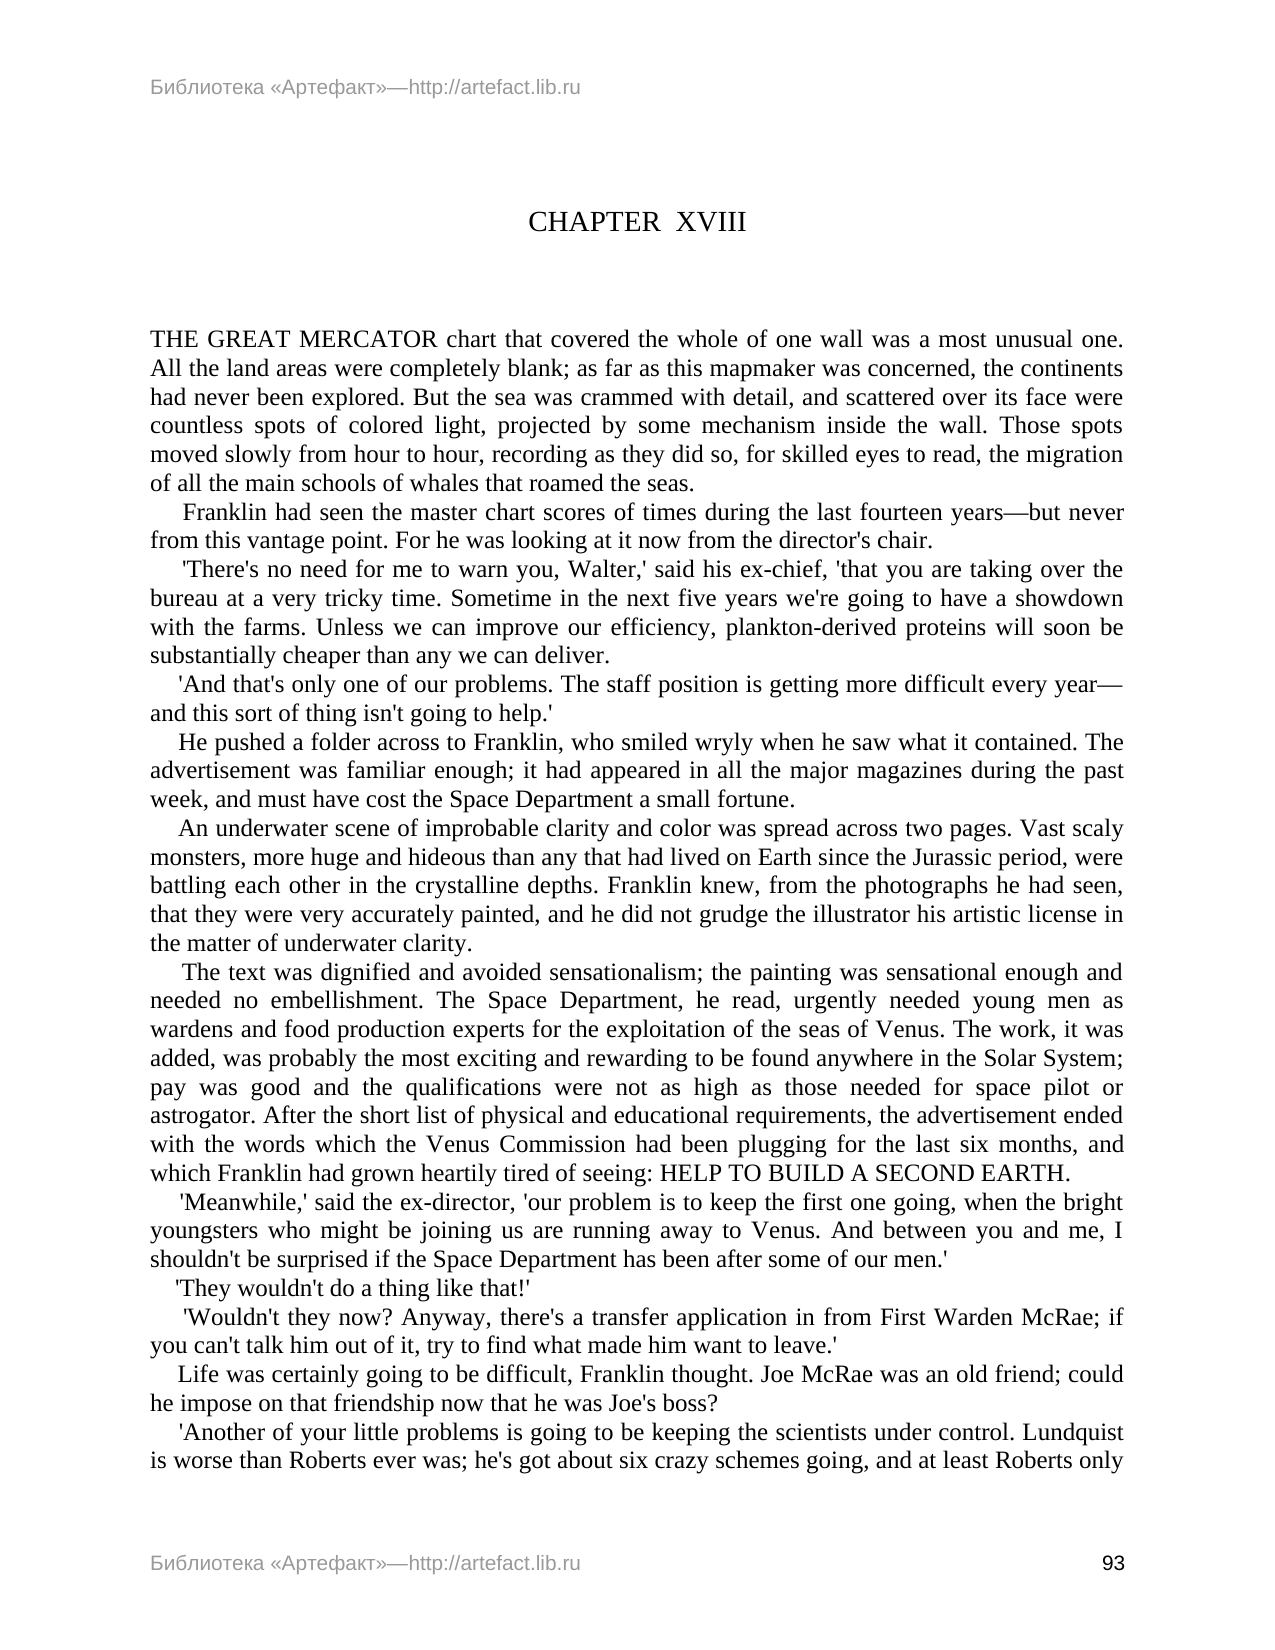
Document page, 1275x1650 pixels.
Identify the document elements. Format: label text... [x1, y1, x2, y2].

text An underwater scene of improbable clarity and color was spread across two pages. Vast scaly monsters, more huge and hideous than any that had lived on Earth since the Jurassic period, were battling each other in the crystalline depths. Franklin knew, from the photographs he had seen, that they were very accurately painted, and he did not grudge the illustrator his artistic license in the matter of underwater clarity. [150, 813, 1125, 957]
text Franklin had seen the master chart scores of times during the last fourteen years—but never from this vantage point. For he was looking at it now from the director's chair. [150, 497, 1125, 554]
text 'Meanwhile,' said the ex-director, 'our problem is to keep the first one going, when the bright youngsters who might be joining us are running away to Venus. And between you and me, I shouldn't be surprised if the Space Department has been after some of our men.' [150, 1187, 1125, 1273]
text 'Wouldn't they now? Anyway, there's a transfer application in from First Warden McRae; if you can't talk him out of it, try to find what made him want to leave.' [150, 1302, 1125, 1359]
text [150, 1417, 1125, 1474]
text He pushed a folder across to Franklin, who smiled wryly when he saw what it contained. The advertisement was familiar enough; it had appeared in all the major magazines during the past week, and must have cost the Space Department a small fortune. [150, 727, 1125, 813]
text The text was dignified and avoided sensationalism; the painting was sensational enough and needed no embellishment. The Space Department, he read, urgently needed young men as wardens and food production experts for the exploitation of the seas of Venus. The work, it was added, was probably the most exciting and rewarding to be found anywhere in the Solar System; pay was good and the qualifications were not as high as those needed for space pilot or astrogator. After the short list of physical and educational requirements, the advertisement ended with the words which the Venus Commission had been plugging for the last six months, and which Franklin had grown heartily tired of seeing: HELP TO BUILD A SECOND EARTH. [150, 957, 1125, 1187]
text The great Mercator chart that covered the whole of one wall was a most unusual one. All the land areas were completely blank; as far as this mapmaker was concerned, the continents had never been explored. But the sea was crammed with detail, and scattered over its face were countless spots of colored light, projected by some mechanism inside the wall. Those spots moved slowly from hour to hour, recording as they did so, for skilled eyes to read, the migration of all the main schools of whales that roamed the seas. [150, 324, 1125, 497]
subtitle CHAPTER XVIII [150, 204, 1125, 238]
text 'And that's only one of our problems. The staff position is getting more difficult every year—and this sort of thing isn't going to help.' [150, 669, 1125, 727]
text 'There's no need for me to warn you, Walter,' said his ex-chief, 'that you are taking over the bureau at a very tricky time. Sometime in the next five years we're going to have a showdown with the farms. Unless we can improve our efficiency, plankton-derived proteins will soon be substantially cheaper than any we can deliver. [150, 554, 1125, 669]
text Life was certainly going to be difficult, Franklin thought. Joe McRae was an old friend; could he impose on that friendship now that he was Joe's boss? [150, 1359, 1125, 1417]
text 'They wouldn't do a thing like that!' [150, 1273, 1125, 1302]
